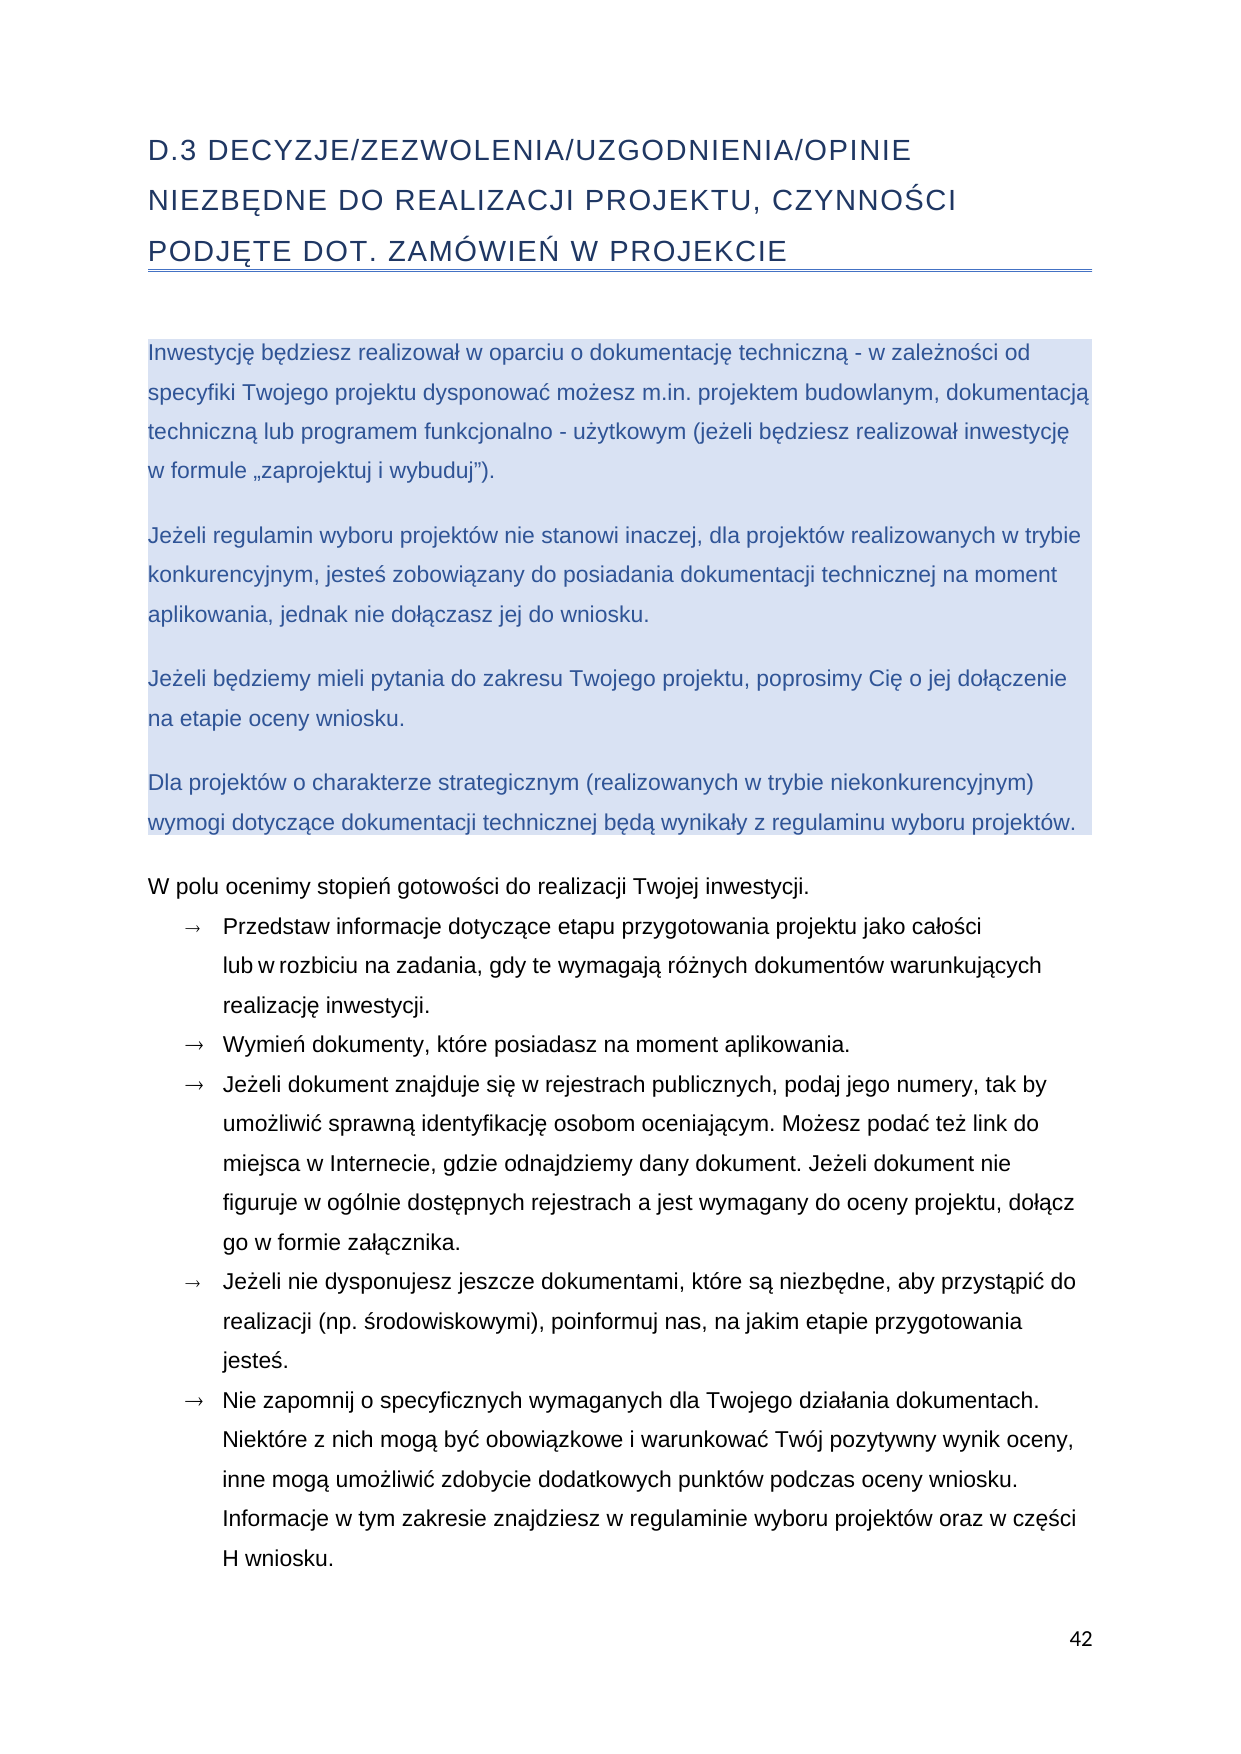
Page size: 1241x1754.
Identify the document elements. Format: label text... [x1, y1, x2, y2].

text Jeżeli regulamin wyboru projektów nie stanowi inaczej, dla projektów realizowanych w trybie konkurencyjnym, jesteś zobowiązany do posiadania dokumentacji technicznej na moment aplikowania, jednak nie dołączasz jej do wniosku. [148, 522, 1092, 627]
text Jeżeli dokument znajduje się w rejestrach publicznych, podaj jego numery, tak by umożliwić sprawną identyfikację osobom oceniającym. Możesz podać też link do miejsca w Internecie, gdzie odnajdziemy dany dokument. Jeżeli dokument nie figuruje w ogólnie dostępnych rejestrach a jest wymagany do oceny projektu, dołącz go w formie załącznika. [185, 1071, 1092, 1255]
subtitle D.3 DECYZJE/ZEZWOLENIA/UZGODNIENIA/OPINIE NIEZBĘDNE DO REALIZACJI PROJEKTU, CZYNNOŚCI PODJĘTE DOT. ZAMÓWIEŃ W PROJEKCIE [148, 133, 1092, 269]
text Jeżeli będziemy mieli pytania do zakresu Twojego projektu, poprosimy Cię o jej dołączenie na etapie oceny wniosku. [148, 665, 1092, 731]
text Dla projektów o charakterze strategicznym (realizowanych w trybie niekonkurencyjnym) wymogi dotyczące dokumentacji technicznej będą wynikały z regulaminu wyboru projektów. [148, 769, 1092, 835]
text Inwestycję będziesz realizował w oparciu o dokumentację techniczną - w zależności od specyfiki Twojego projektu dysponować możesz m.in. projektem budowlanym, dokumentacją techniczną lub programem funkcjonalno - użytkowym (jeżeli będziesz realizował inwestycję w formule „zaprojektuj i wybuduj”). [148, 339, 1092, 484]
text Przedstaw informacje dotyczące etapu przygotowania projektu jako całości lub w rozbiciu na zadania, gdy te wymagają różnych dokumentów warunkujących realizację inwestycji. [185, 913, 1092, 1018]
text Jeżeli nie dysponujesz jeszcze dokumentami, które są niezbędne, aby przystąpić do realizacji (np. środowiskowymi), poinformuj nas, na jakim etapie przygotowania jesteś. [185, 1268, 1092, 1373]
text Nie zapomnij o specyficznych wymaganych dla Twojego działania dokumentach. Niektóre z nich mogą być obowiązkowe i warunkować Twój pozytywny wynik oceny, inne mogą umożliwić zdobycie dodatkowych punktów podczas oceny wniosku. Informacje w tym zakresie znajdziesz w regulaminie wyboru projektów oraz w części H wniosku. [185, 1387, 1092, 1571]
text W polu ocenimy stopień gotowości do realizacji Twojej inwestycji. [148, 873, 1092, 900]
text Wymień dokumenty, które posiadasz na moment aplikowania. [185, 1031, 1092, 1058]
